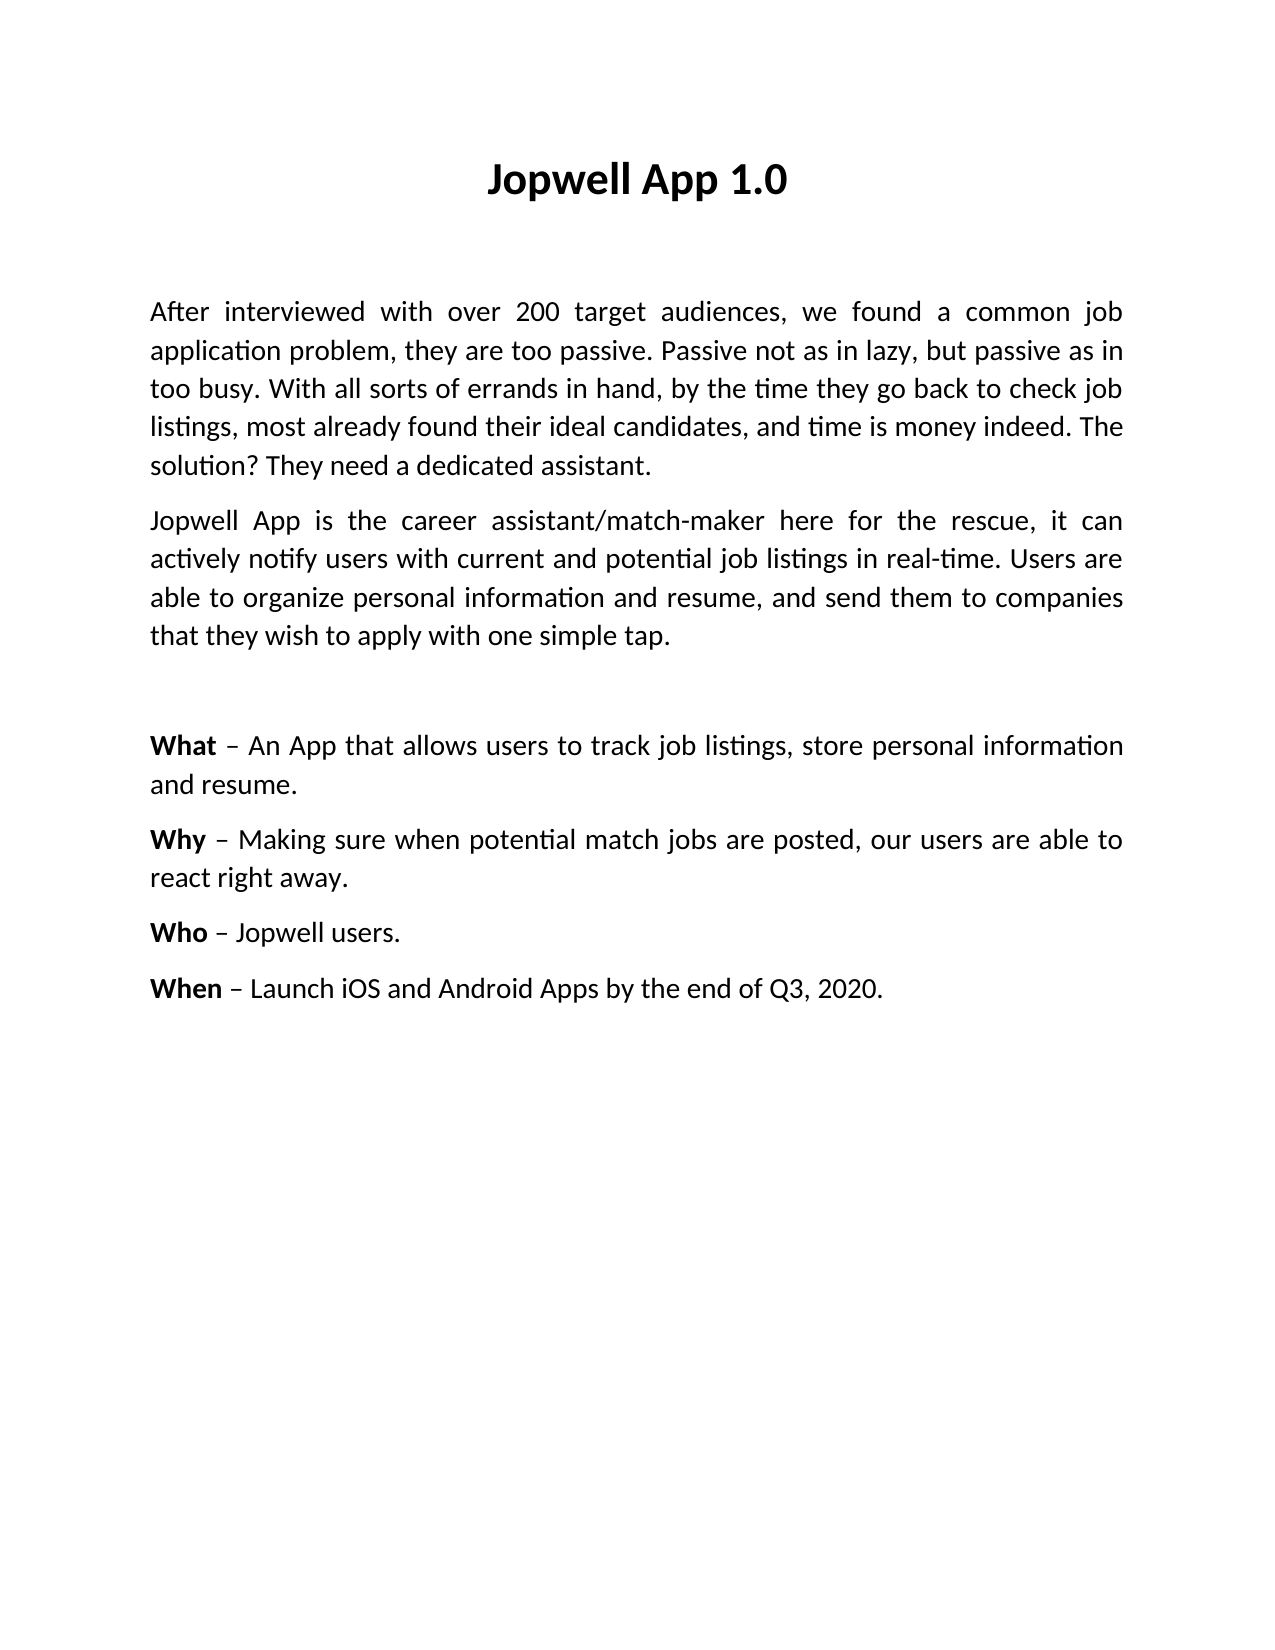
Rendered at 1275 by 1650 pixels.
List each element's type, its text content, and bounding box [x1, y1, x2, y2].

text Jopwell App 1.0 [150, 150, 1125, 206]
text Who – Jopwell users. [150, 914, 1125, 950]
text After interviewed with over 200 target audiences, we found a common job application problem, they are too passive. Passive not as in lazy, but passive as in too busy. With all sorts of errands in hand, by the time they go back to check job listings, most already found their ideal candidates, and time is money indeed. The solution? They need a dedicated assistant. [150, 293, 1125, 482]
text Why – Making sure when potential match jobs are posted, our users are able to react right away. [150, 821, 1125, 895]
text What – An App that allows users to track job listings, store personal information and resume. [150, 727, 1125, 802]
text When – Launch iOS and Android Apps by the end of Q3, 2020. [150, 970, 1125, 1005]
text Jopwell App is the career assistant/match-maker here for the rescue, it can actively notify users with current and potential job listings in real-time. Users are able to organize personal information and resume, and send them to companies that they wish to apply with one simple tap. [150, 502, 1125, 653]
